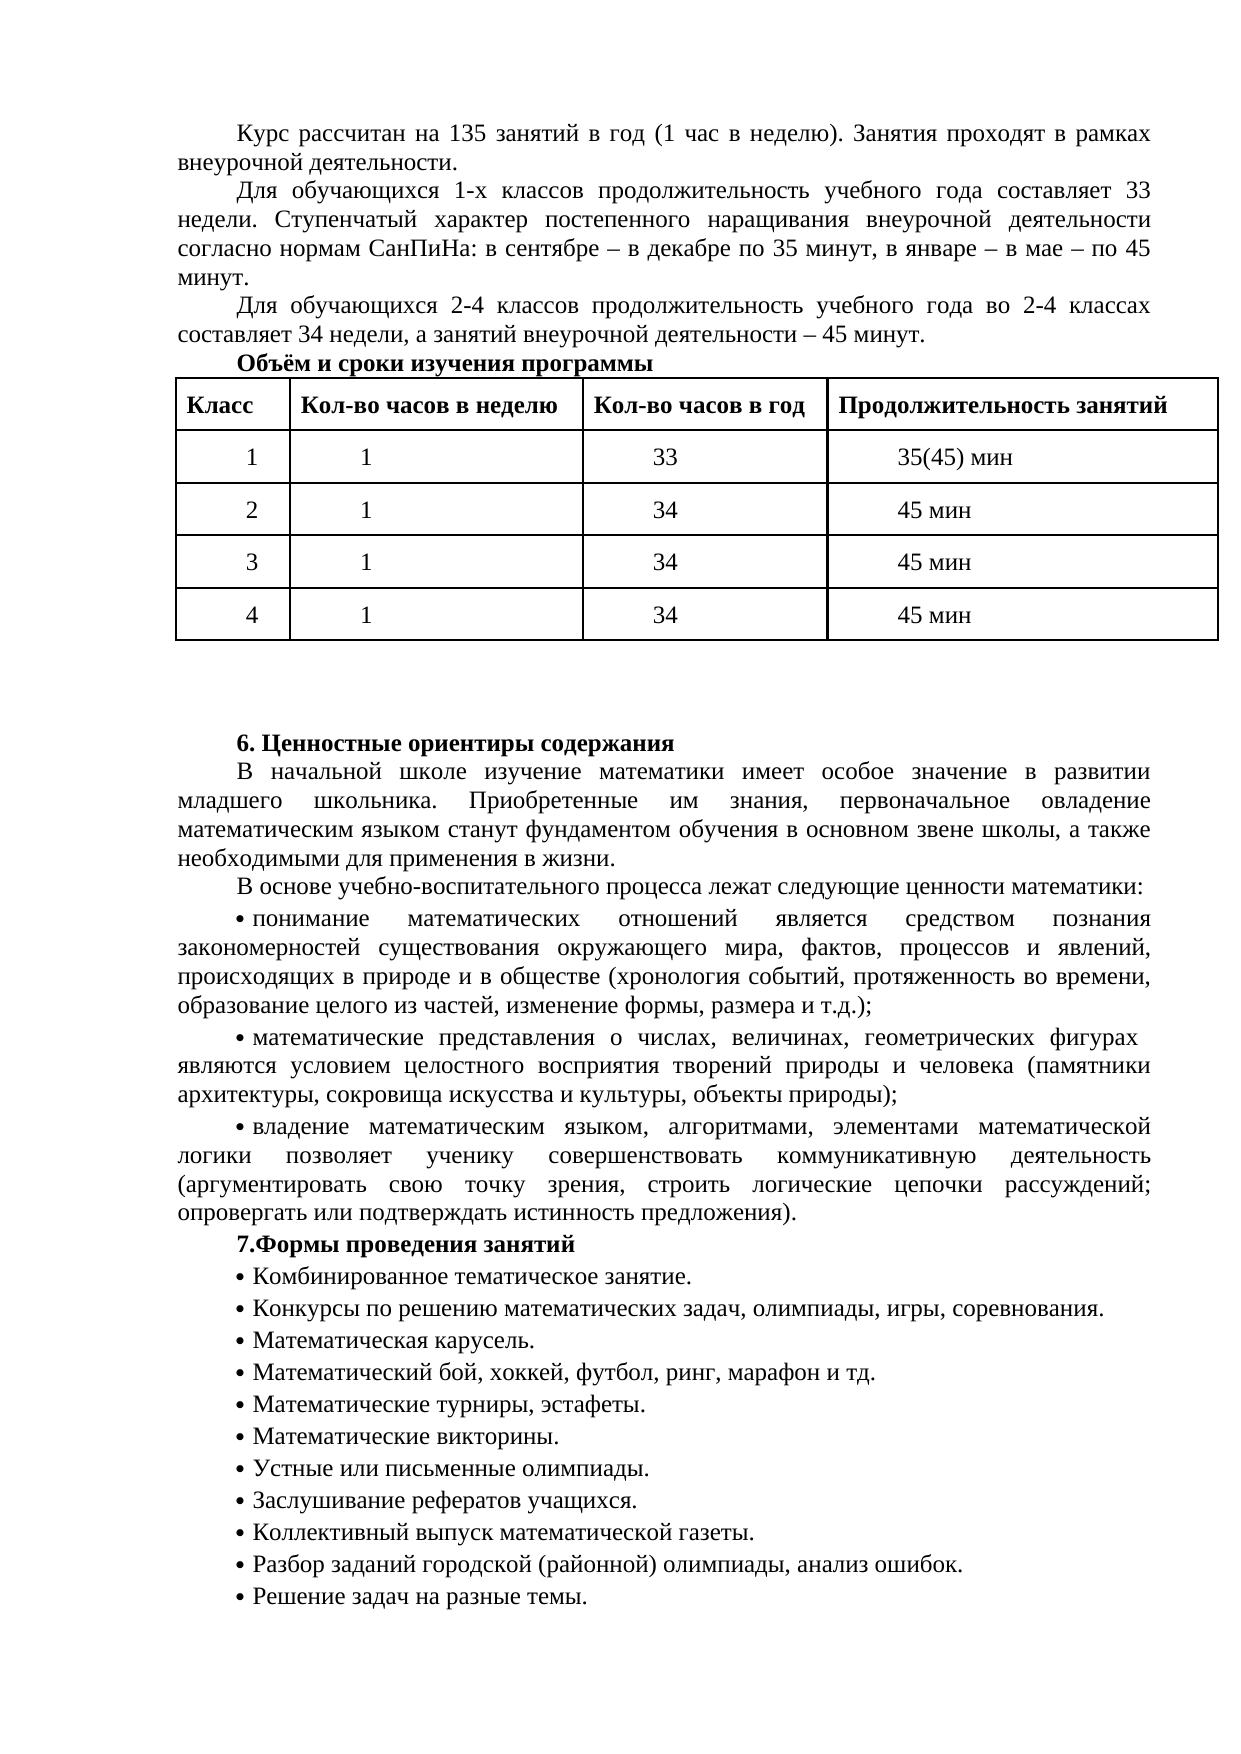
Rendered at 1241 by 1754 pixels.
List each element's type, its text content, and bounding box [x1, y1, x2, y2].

text Для обучающихся 1-х классов продолжительность учебного года составляет 33 недели. Ступенчатый характер постепенного наращивания внеурочной деятельности согласно нормам СанПиНа: в сентябре – в декабре по 35 минут, в январе – в мае – по 45 минут. [177, 176, 1152, 291]
list Математическая карусель. [177, 1325, 1152, 1354]
list понимание математических отношений является средством познания закономерностей существования окружающего мира, фактов, процессов и явлений, происходящих в природе и в обществе (хронология событий, протяженность во времени, образование целого из частей, изменение формы, размера и т.д.); [177, 903, 1152, 1018]
table_cell 3 [177, 536, 289, 587]
table_header Класс [177, 379, 289, 429]
table_cell 33 [584, 431, 826, 482]
text 6. Ценностные ориентиры содержания [177, 728, 1152, 756]
text В начальной школе изучение математики имеет особое значение в развитии младшего школьника. Приобретенные им знания, первоначальное овладение математическим языком станут фундаментом обучения в основном звене школы, а также необходимыми для применения в жизни. [177, 756, 1152, 871]
table_header Продолжительность занятий [829, 379, 1217, 429]
table_header Кол-во часов в год [584, 379, 826, 429]
list Решение задач на разные темы. [177, 1581, 1152, 1610]
list Заслушивание рефератов учащихся. [177, 1485, 1152, 1514]
text Объём и сроки изучения программы [177, 348, 1152, 377]
table_cell 34 [584, 536, 826, 587]
list Конкурсы по решению математических задач, олимпиады, игры, соревнования. [177, 1293, 1152, 1322]
table_cell 1 [291, 589, 582, 639]
list Разбор заданий городской (районной) олимпиады, анализ ошибок. [177, 1549, 1152, 1578]
table_cell 45 мин [829, 536, 1217, 587]
text В основе учебно-воспитательного процесса лежат следующие ценности математики: [177, 871, 1152, 900]
list Математический бой, хоккей, футбол, ринг, марафон и тд. [177, 1357, 1152, 1386]
text Курс рассчитан на 135 занятий в год (1 час в неделю). Занятия проходят в рамках внеурочной деятельности. [177, 118, 1152, 176]
list математические представления о числах, величинах, геометрических фигурах являются условием целостного восприятия творений природы и человека (памятники архитектуры, сокровища искусства и культуры, объекты природы); [177, 1022, 1152, 1108]
list Устные или письменные олимпиады. [177, 1453, 1152, 1482]
table_cell 2 [177, 484, 289, 534]
list Коллективный выпуск математической газеты. [177, 1517, 1152, 1546]
table_cell 1 [177, 431, 289, 482]
table_cell 4 [177, 589, 289, 639]
list Комбинированное тематическое занятие. [177, 1261, 1152, 1290]
table_cell 1 [291, 431, 582, 482]
table_header Кол-во часов в неделю [291, 379, 582, 429]
text 7.Формы проведения занятий [177, 1229, 1152, 1258]
table_cell 35(45) мин [829, 431, 1217, 482]
table_cell 45 мин [829, 589, 1217, 639]
table_cell 45 мин [829, 484, 1217, 534]
table_cell 34 [584, 484, 826, 534]
table_cell 1 [291, 536, 582, 587]
text Для обучающихся 2-4 классов продолжительность учебного года во 2-4 классах составляет 34 недели, а занятий внеурочной деятельности – 45 минут. [177, 291, 1152, 348]
list Математические турниры, эстафеты. [177, 1389, 1152, 1418]
table_cell 1 [291, 484, 582, 534]
table_cell 34 [584, 589, 826, 639]
list владение математическим языком, алгоритмами, элементами математической логики позволяет ученику совершенствовать коммуникативную деятельность (аргументировать свою точку зрения, строить логические цепочки рассуждений; опровергать или подтверждать истинность предложения). [177, 1111, 1152, 1226]
list Математические викторины. [177, 1421, 1152, 1450]
